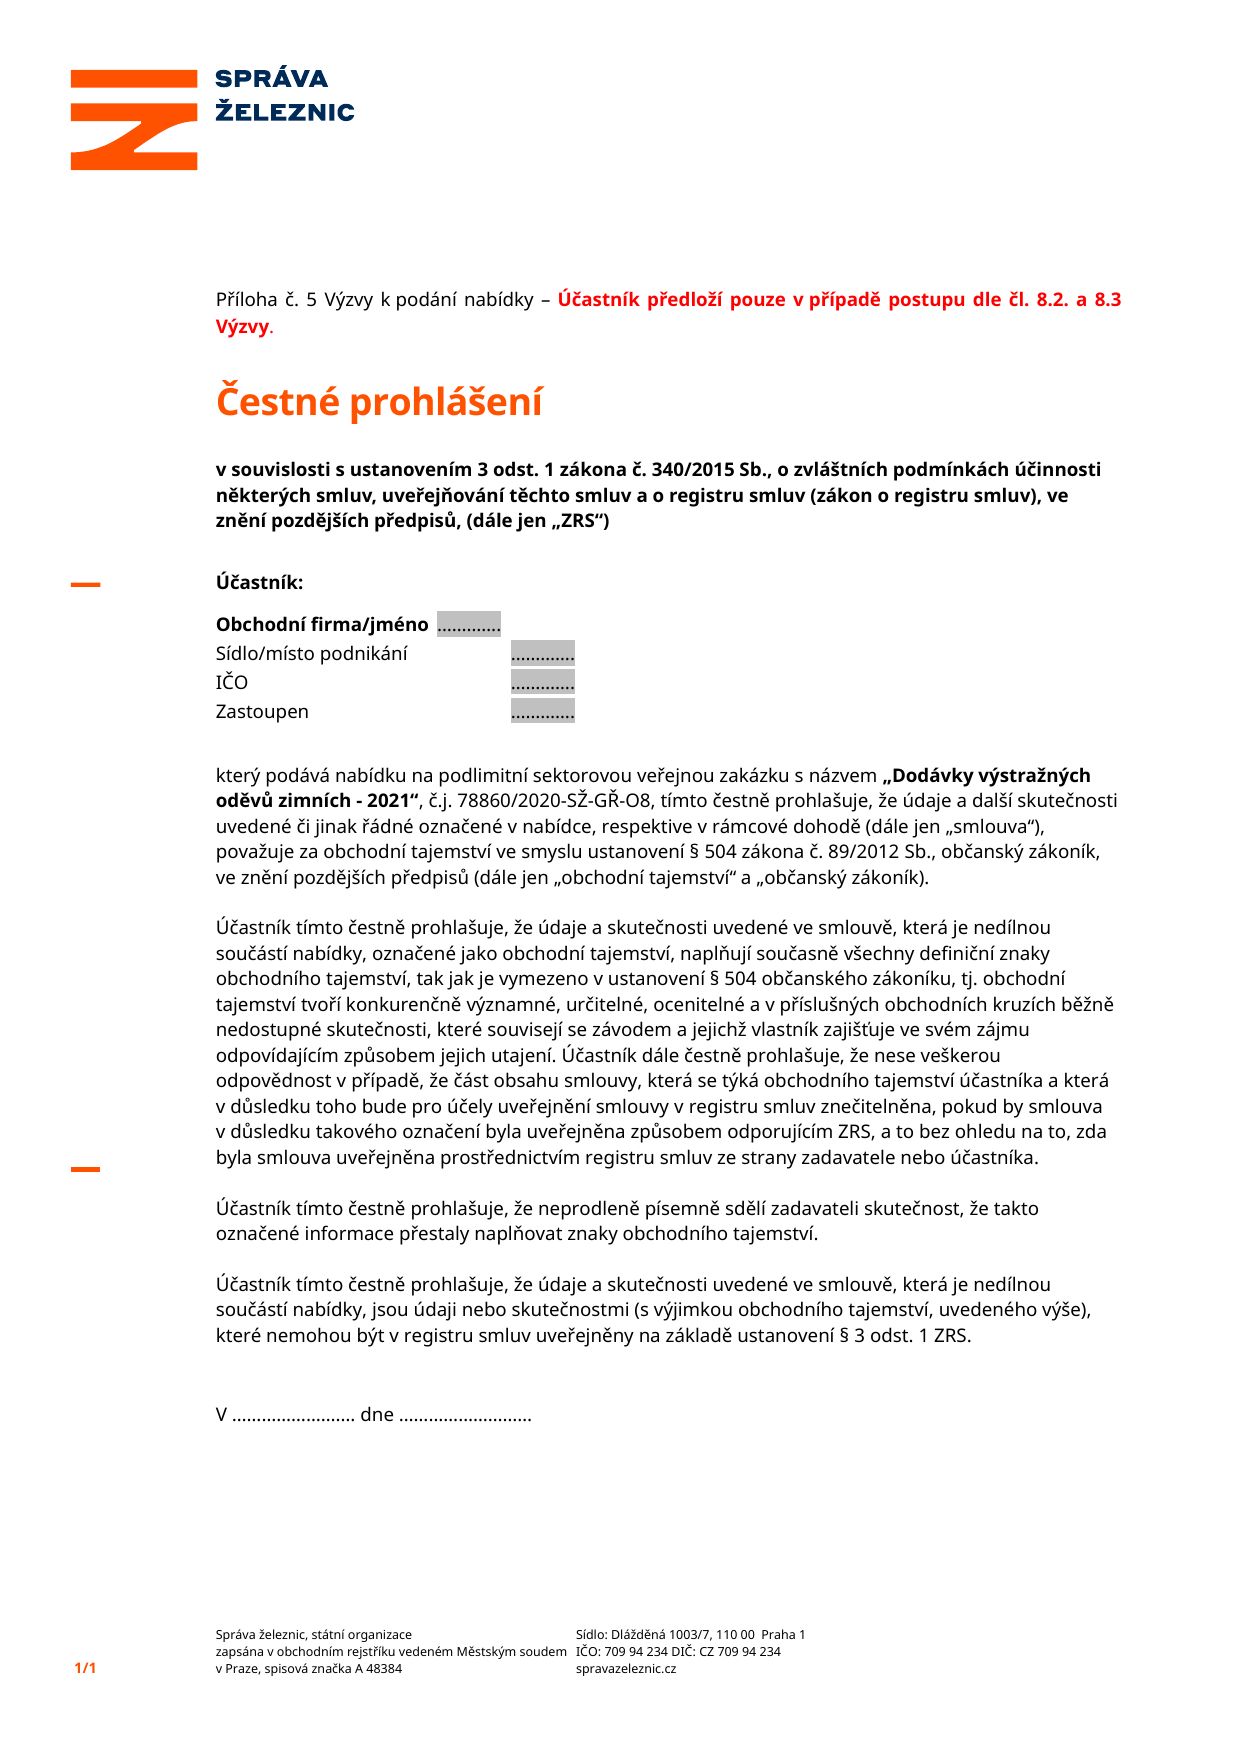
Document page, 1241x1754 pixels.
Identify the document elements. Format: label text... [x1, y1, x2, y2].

text Zastoupen …………. [216, 695, 1122, 724]
text Účastník tímto čestně prohlašuje, že údaje a skutečnosti uvedené ve smlouvě, která je nedílnou součástí nabídky, jsou údaji nebo skutečnostmi (s výjimkou obchodního tajemství, uvedeného výše), které nemohou být v registru smluv uveřejněny na základě ustanovení § 3 odst. 1 ZRS. [216, 1271, 1122, 1347]
text Sídlo/místo podnikání …………. [216, 637, 1122, 666]
text který podává nabídku na podlimitní sektorovou veřejnou zakázku s názvem „Dodávky výstražných oděvů zimních - 2021“, č.j. 78860/2020-SŽ-GŘ-O8, tímto čestně prohlašuje, že údaje a další skutečnosti uvedené či jinak řádné označené v nabídce, respektive v rámcové dohodě (dále jen „smlouva“), považuje za obchodní tajemství ve smyslu ustanovení § 504 zákona č. 89/2012 Sb., občanský zákoník, ve znění pozdějších předpisů (dále jen „obchodní tajemství“ a „občanský zákoník). [216, 762, 1122, 889]
text V ………………….… dne ……………………… [216, 1398, 1121, 1427]
subtitle Čestné prohlášení [216, 375, 1122, 426]
text Příloha č. 5 Výzvy k podání nabídky – Účastník předloží pouze v případě postupu dle čl. 8.2. a 8.3 Výzvy. [216, 286, 1122, 339]
text Účastník tímto čestně prohlašuje, že neprodleně písemně sdělí zadavateli skutečnost, že takto označené informace přestaly naplňovat znaky obchodního tajemství. [216, 1195, 1122, 1246]
text Účastník: [216, 565, 1122, 596]
text IČO …………. [216, 666, 1122, 695]
text Účastník tímto čestně prohlašuje, že údaje a skutečnosti uvedené ve smlouvě, která je nedílnou součástí nabídky, označené jako obchodní tajemství, naplňují současně všechny definiční znaky obchodního tajemství, tak jak je vymezeno v ustanovení § 504 občanského zákoníku, tj. obchodní tajemství tvoří konkurenčně významné, určitelné, ocenitelné a v příslušných obchodních kruzích běžně nedostupné skutečnosti, které souvisejí se závodem a jejichž vlastník zajišťuje ve svém zájmu odpovídajícím způsobem jejich utajení. Účastník dále čestně prohlašuje, že nese veškerou odpovědnost v případě, že část obsahu smlouvy, která se týká obchodního tajemství účastníka a která v důsledku toho bude pro účely uveřejnění smlouvy v registru smluv znečitelněna, pokud by smlouva v důsledku takového označení byla uveřejněna způsobem odporujícím ZRS, a to bez ohledu na to, zda byla smlouva uveřejněna prostřednictvím registru smluv ze strany zadavatele nebo účastníka. [216, 914, 1122, 1170]
text v souvislosti s ustanovením 3 odst. 1 zákona č. 340/2015 Sb., o zvláštních podmínkách účinnosti některých smluv, uveřejňování těchto smluv a o registru smluv (zákon o registru smluv), ve znění pozdějších předpisů, (dále jen „ZRS“) [216, 456, 1122, 533]
text Obchodní firma/jméno …………. [216, 608, 1122, 637]
